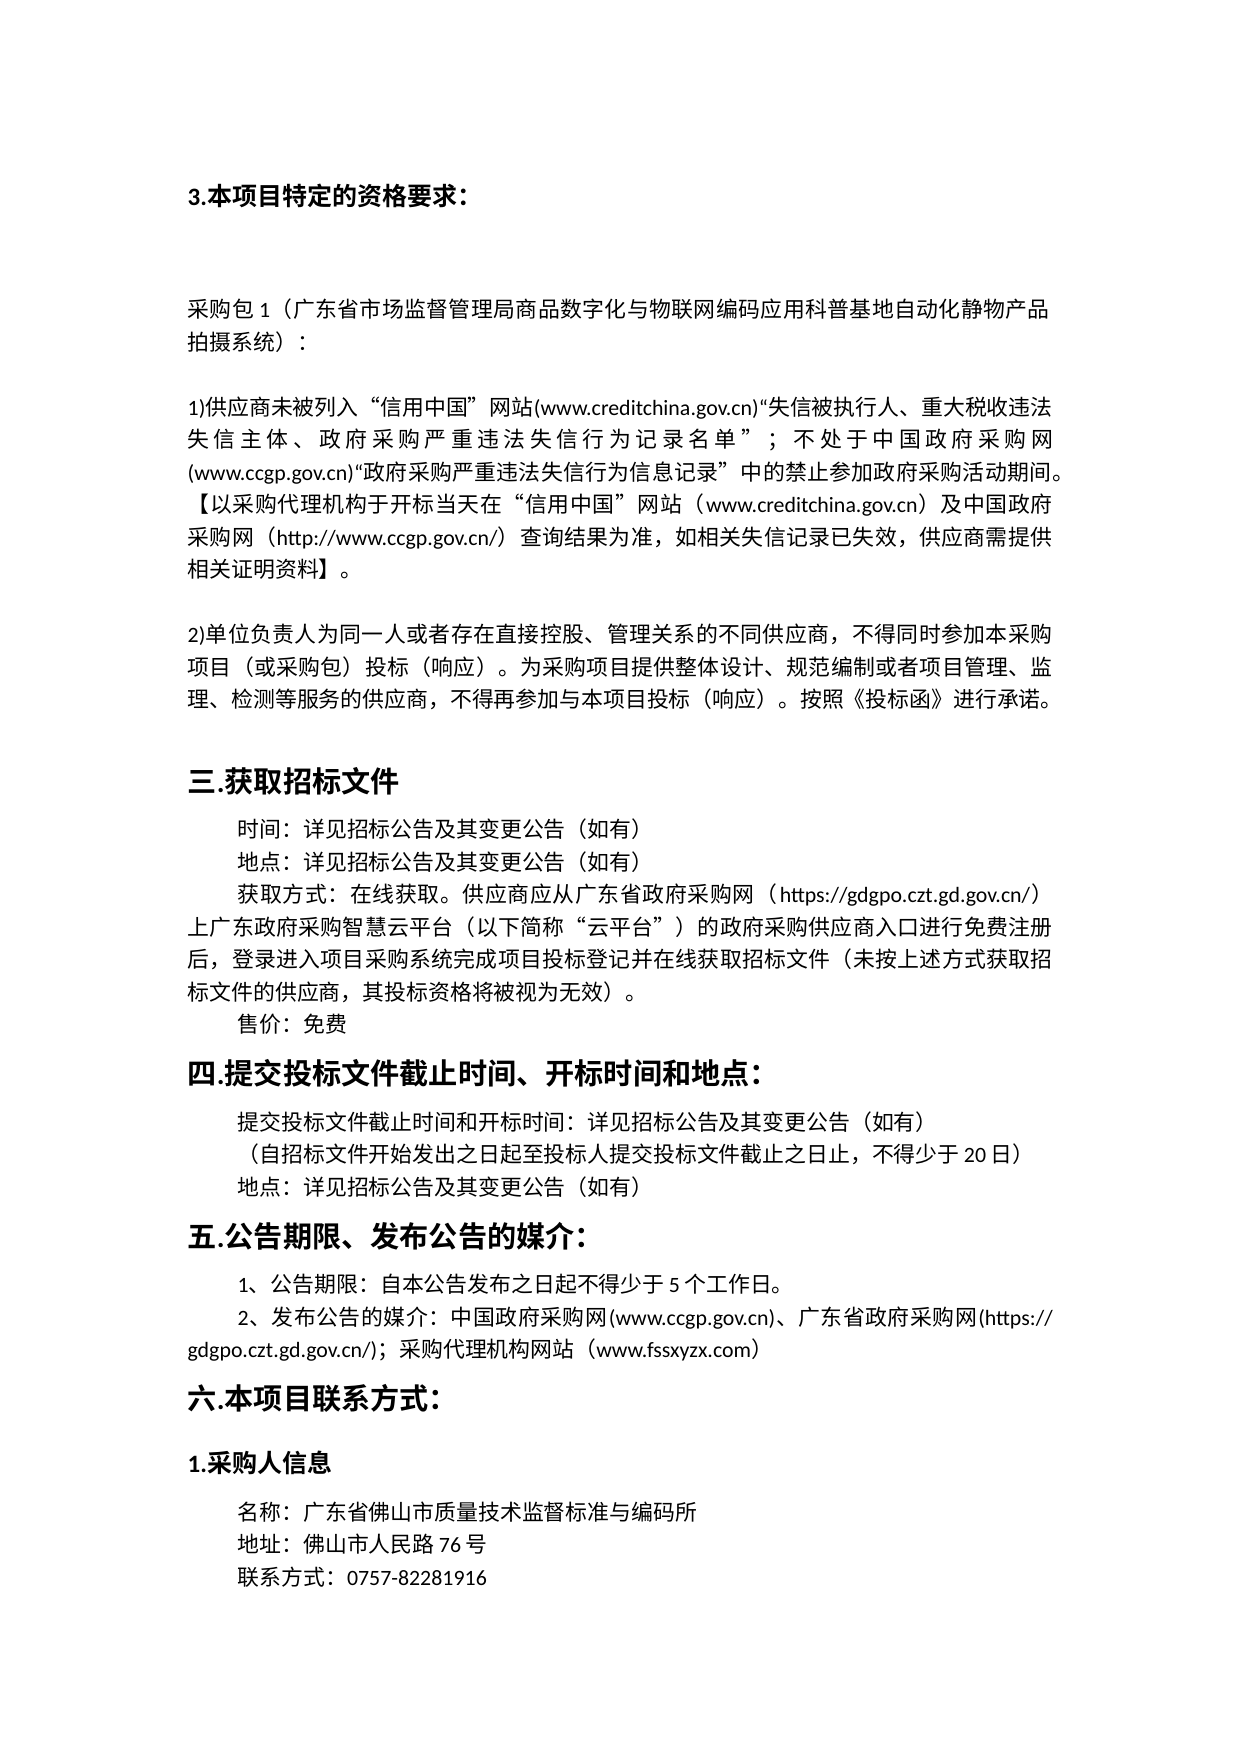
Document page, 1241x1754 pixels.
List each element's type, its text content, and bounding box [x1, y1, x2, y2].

text 地址：佛山市人民路76号 [187, 1527, 1053, 1559]
text 采购包1（广东省市场监督管理局商品数字化与物联网编码应用科普基地自动化静物产品拍摄系统）： [187, 292, 1053, 357]
text 2)单位负责人为同一人或者存在直接控股、管理关系的不同供应商，不得同时参加本采购项目（或采购包）投标（响应）。为采购项目提供整体设计、规范编制或者项目管理、监理、检测等服务的供应商，不得再参加与本项目投标（响应）。按照《投标函》进行承诺。 [187, 617, 1053, 714]
text 五.公告期限、发布公告的媒介： [187, 1202, 1053, 1267]
text 1)供应商未被列入“信用中国”网站(www.creditchina.gov.cn)“失信被执行人、重大税收违法失信主体、政府采购严重违法失信行为记录名单”；不处于中国政府采购网(www.ccgp.gov.cn)“政府采购严重违法失信行为信息记录”中的禁止参加政府采购活动期间。【以采购代理机构于开标当天在“信用中国”网站（www.creditchina.gov.cn）及中国政府采购网（http://www.ccgp.gov.cn/）查询结果为准，如相关失信记录已失效，供应商需提供相关证明资料】。 [187, 389, 1053, 584]
text 名称：广东省佛山市质量技术监督标准与编码所 [187, 1494, 1053, 1527]
text 联系方式：0757-82281916 [187, 1559, 1053, 1592]
text 获取方式：在线获取。供应商应从广东省政府采购网（https://gdgpo.czt.gd.gov.cn/）上广东政府采购智慧云平台（以下简称“云平台”）的政府采购供应商入口进行免费注册后，登录进入项目采购系统完成项目投标登记并在线获取招标文件（未按上述方式获取招标文件的供应商，其投标资格将被视为无效）。 [187, 877, 1053, 1007]
text 时间：详见招标公告及其变更公告（如有） [187, 812, 1053, 844]
text 三.获取招标文件 [187, 747, 1053, 812]
text 3.本项目特定的资格要求： [187, 162, 1053, 227]
text 1.采购人信息 [187, 1429, 1053, 1494]
text 地点：详见招标公告及其变更公告（如有） [187, 1169, 1053, 1202]
text （自招标文件开始发出之日起至投标人提交投标文件截止之日止，不得少于20日） [187, 1137, 1053, 1169]
text 地点：详见招标公告及其变更公告（如有） [187, 844, 1053, 877]
text 1、公告期限：自本公告发布之日起不得少于5个工作日。 [187, 1267, 1053, 1299]
text 四.提交投标文件截止时间、开标时间和地点： [187, 1039, 1053, 1104]
text 六.本项目联系方式： [187, 1364, 1053, 1429]
text 2、发布公告的媒介：中国政府采购网(www.ccgp.gov.cn)、广东省政府采购网(https://gdgpo.czt.gd.gov.cn/)；采购代理机构网站（www.fssxyzx.com） [187, 1299, 1053, 1364]
text 提交投标文件截止时间和开标时间：详见招标公告及其变更公告（如有） [187, 1104, 1053, 1137]
text 售价：免费 [187, 1007, 1053, 1039]
